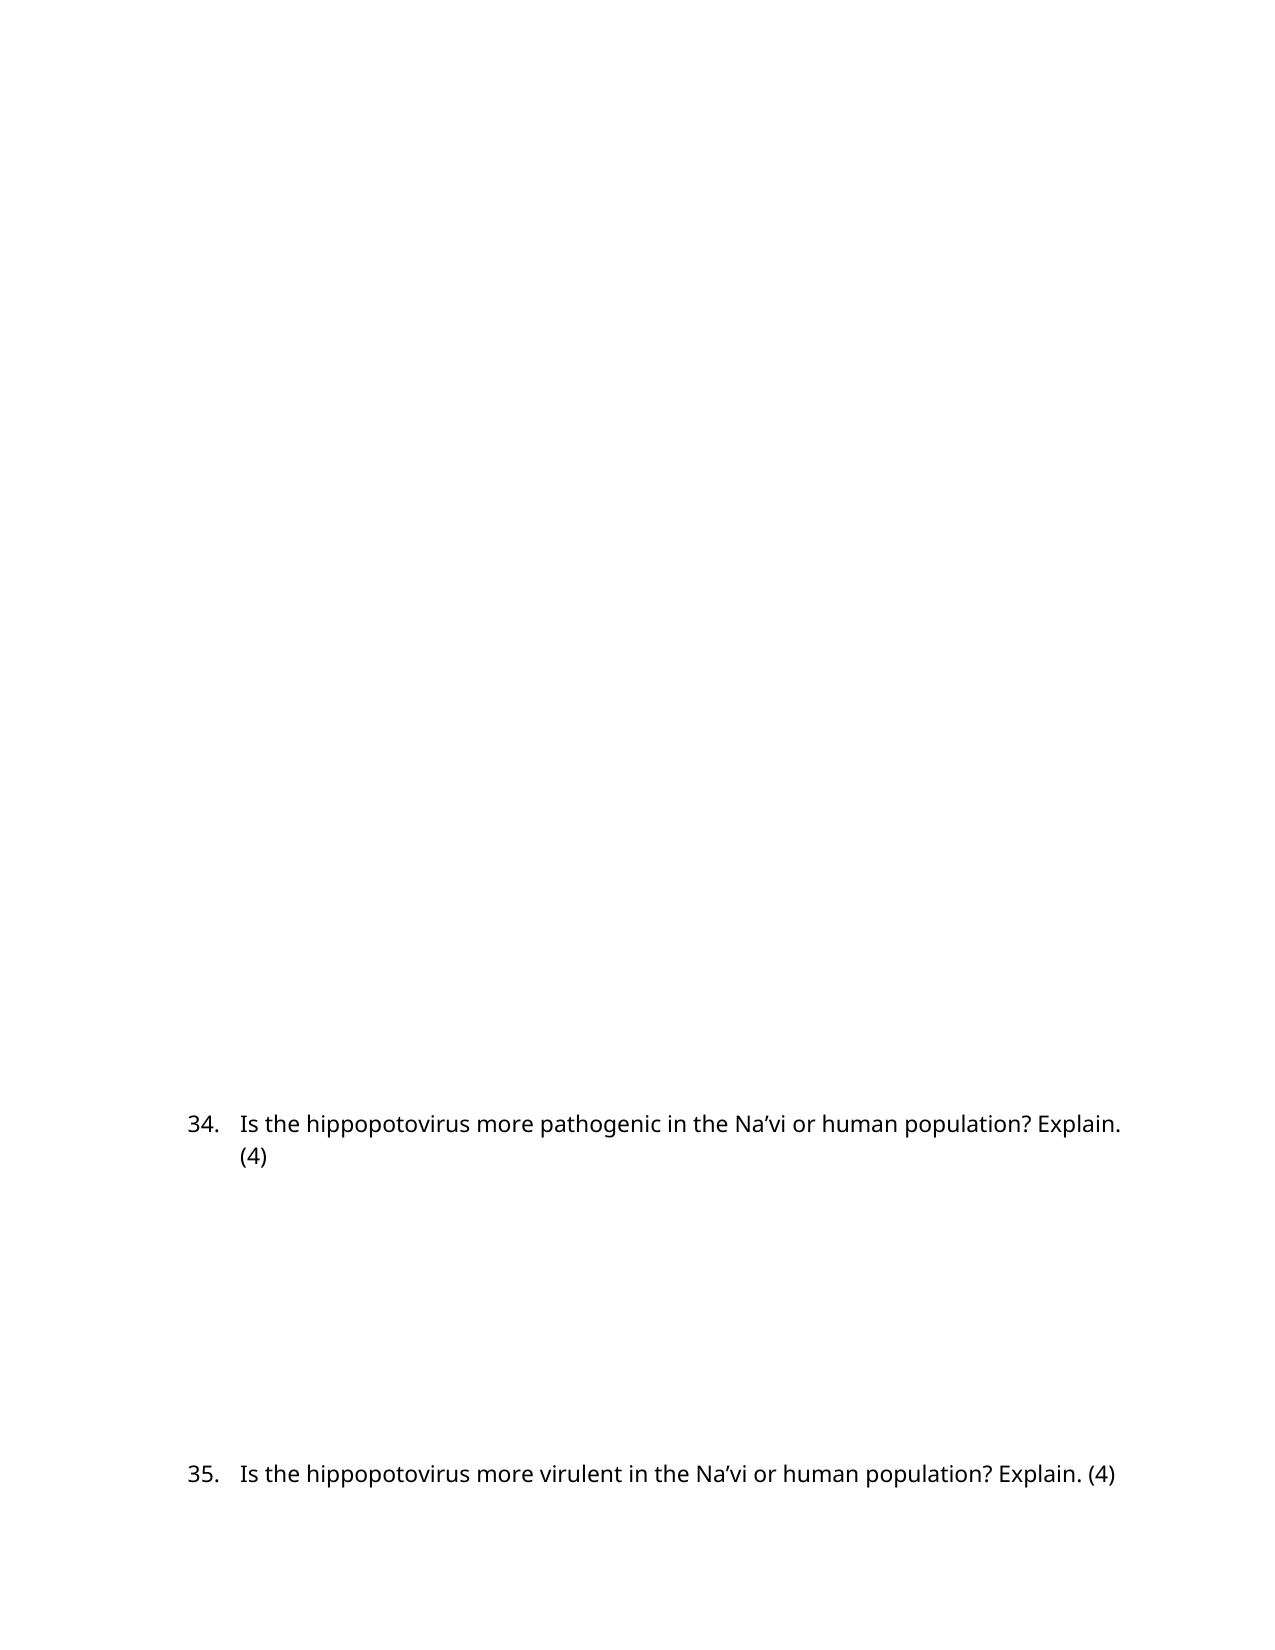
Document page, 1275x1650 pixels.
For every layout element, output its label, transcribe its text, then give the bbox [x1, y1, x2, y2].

list Is the hippopotovirus more virulent in the Na’vi or human population? Explain. (4) [187, 1458, 1125, 1489]
list Is the hippopotovirus more pathogenic in the Na’vi or human population? Explain. (4) [187, 1108, 1125, 1171]
